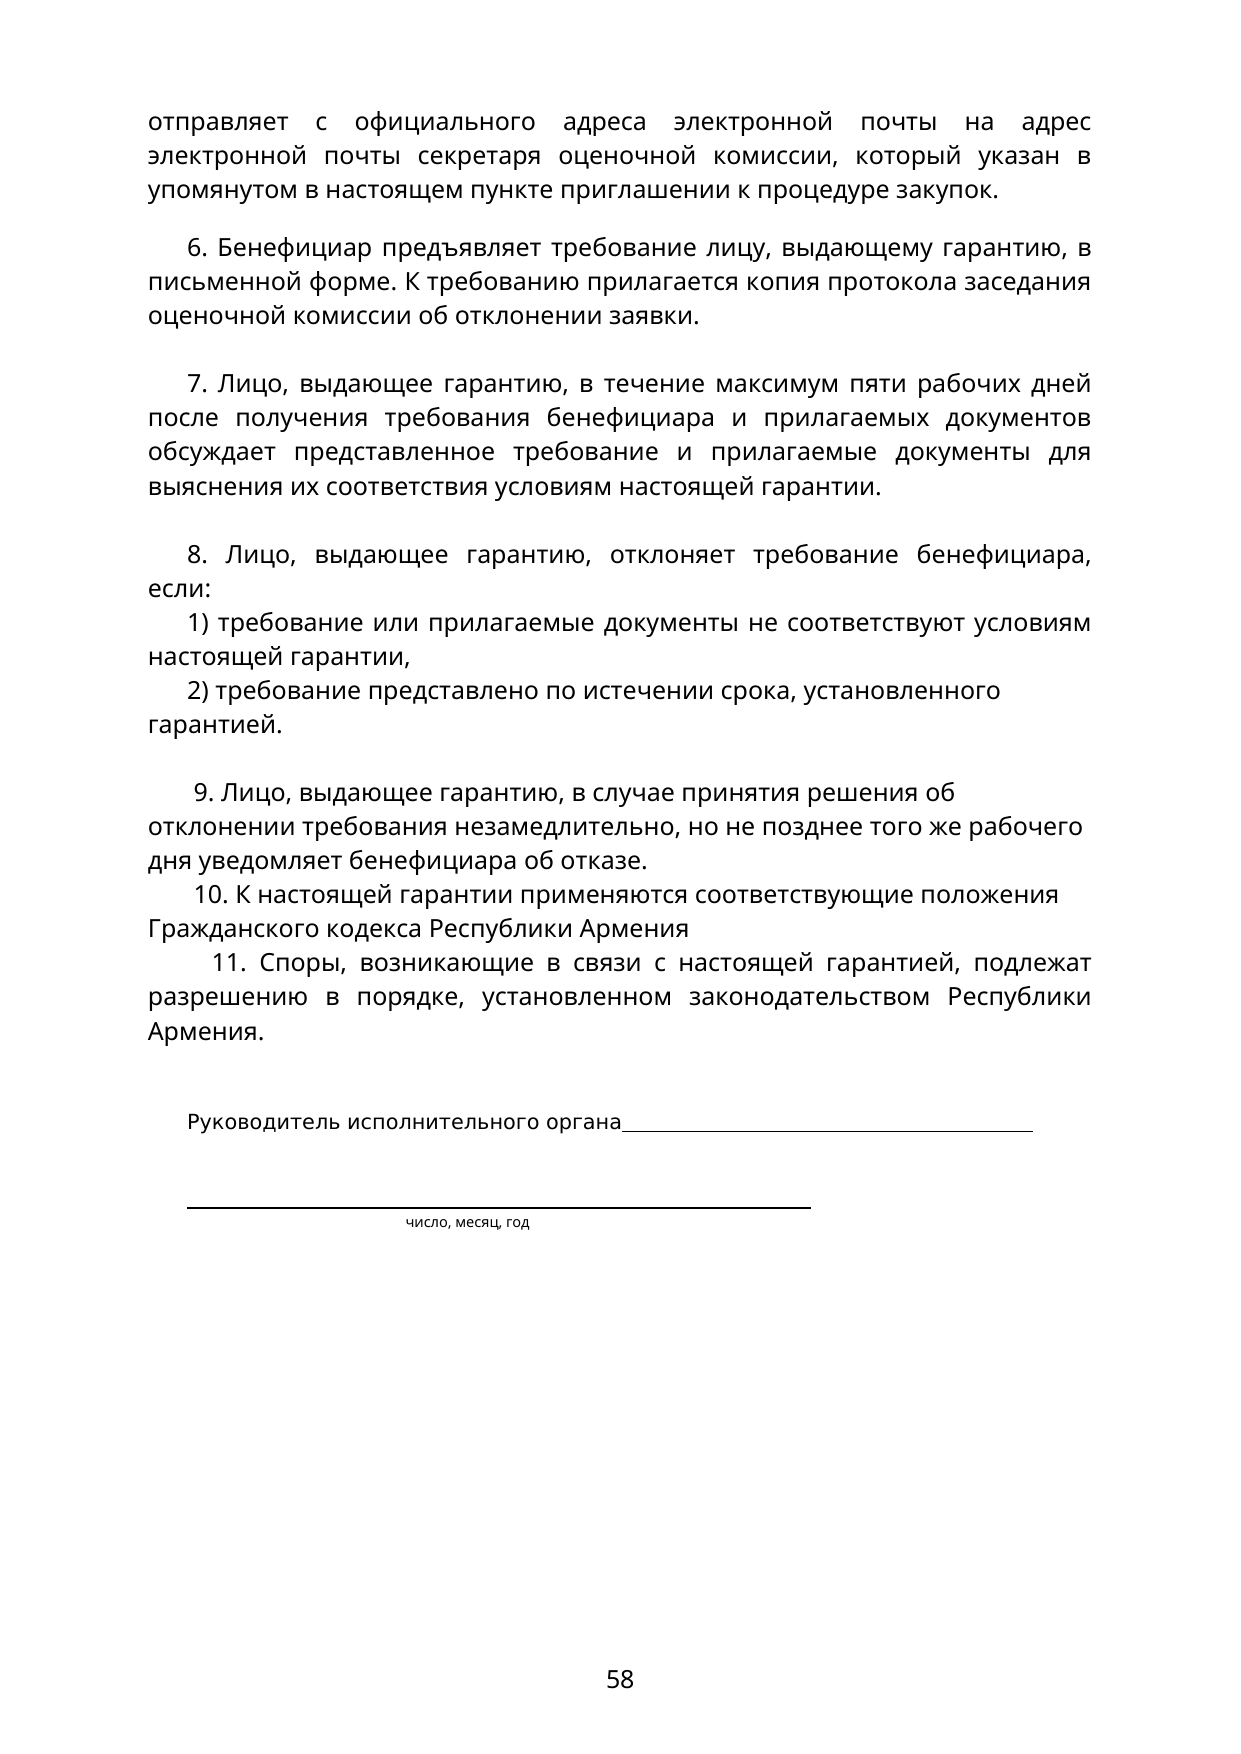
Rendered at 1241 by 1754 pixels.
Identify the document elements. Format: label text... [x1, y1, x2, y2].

text 7. Лицо, выдающее гарантию, в течение максимум пяти рабочих дней после получения требования бенефициара и прилагаемых документов обсуждает представленное требование и прилагаемые документы для выяснения их соответствия условиям настоящей гарантии. [148, 366, 1092, 502]
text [148, 103, 1092, 206]
text 8. Лицо, выдающее гарантию, отклоняет требование бенефициара, если: [148, 536, 1092, 604]
text число, месяц, год [148, 1211, 1092, 1245]
text 2) требование представлено по истечении срока, установленного гарантией. [148, 672, 1092, 741]
text 11. Споры, возникающие в связи с настоящей гарантией, подлежат разрешению в порядке, установленном законодательством Республики Армения. [148, 945, 1092, 1047]
text 10. К настоящей гарантии применяются соответствующие положения Гражданского кодекса Республики Армения [148, 877, 1092, 945]
text 6. Бенефициар предъявляет требование лицу, выдающему гарантию, в письменной форме. К требованию прилагается копия протокола заседания оценочной комиссии об отклонении заявки. [148, 230, 1092, 332]
text Руководитель исполнительного органа [148, 1110, 1092, 1134]
text 1) требование или прилагаемые документы не соответствуют условиям настоящей гарантии, [148, 604, 1092, 672]
text 9. Лицо, выдающее гарантию, в случае принятия решения об отклонении требования незамедлительно, но не позднее того же рабочего дня уведомляет бенефициара об отказе. [148, 775, 1092, 877]
